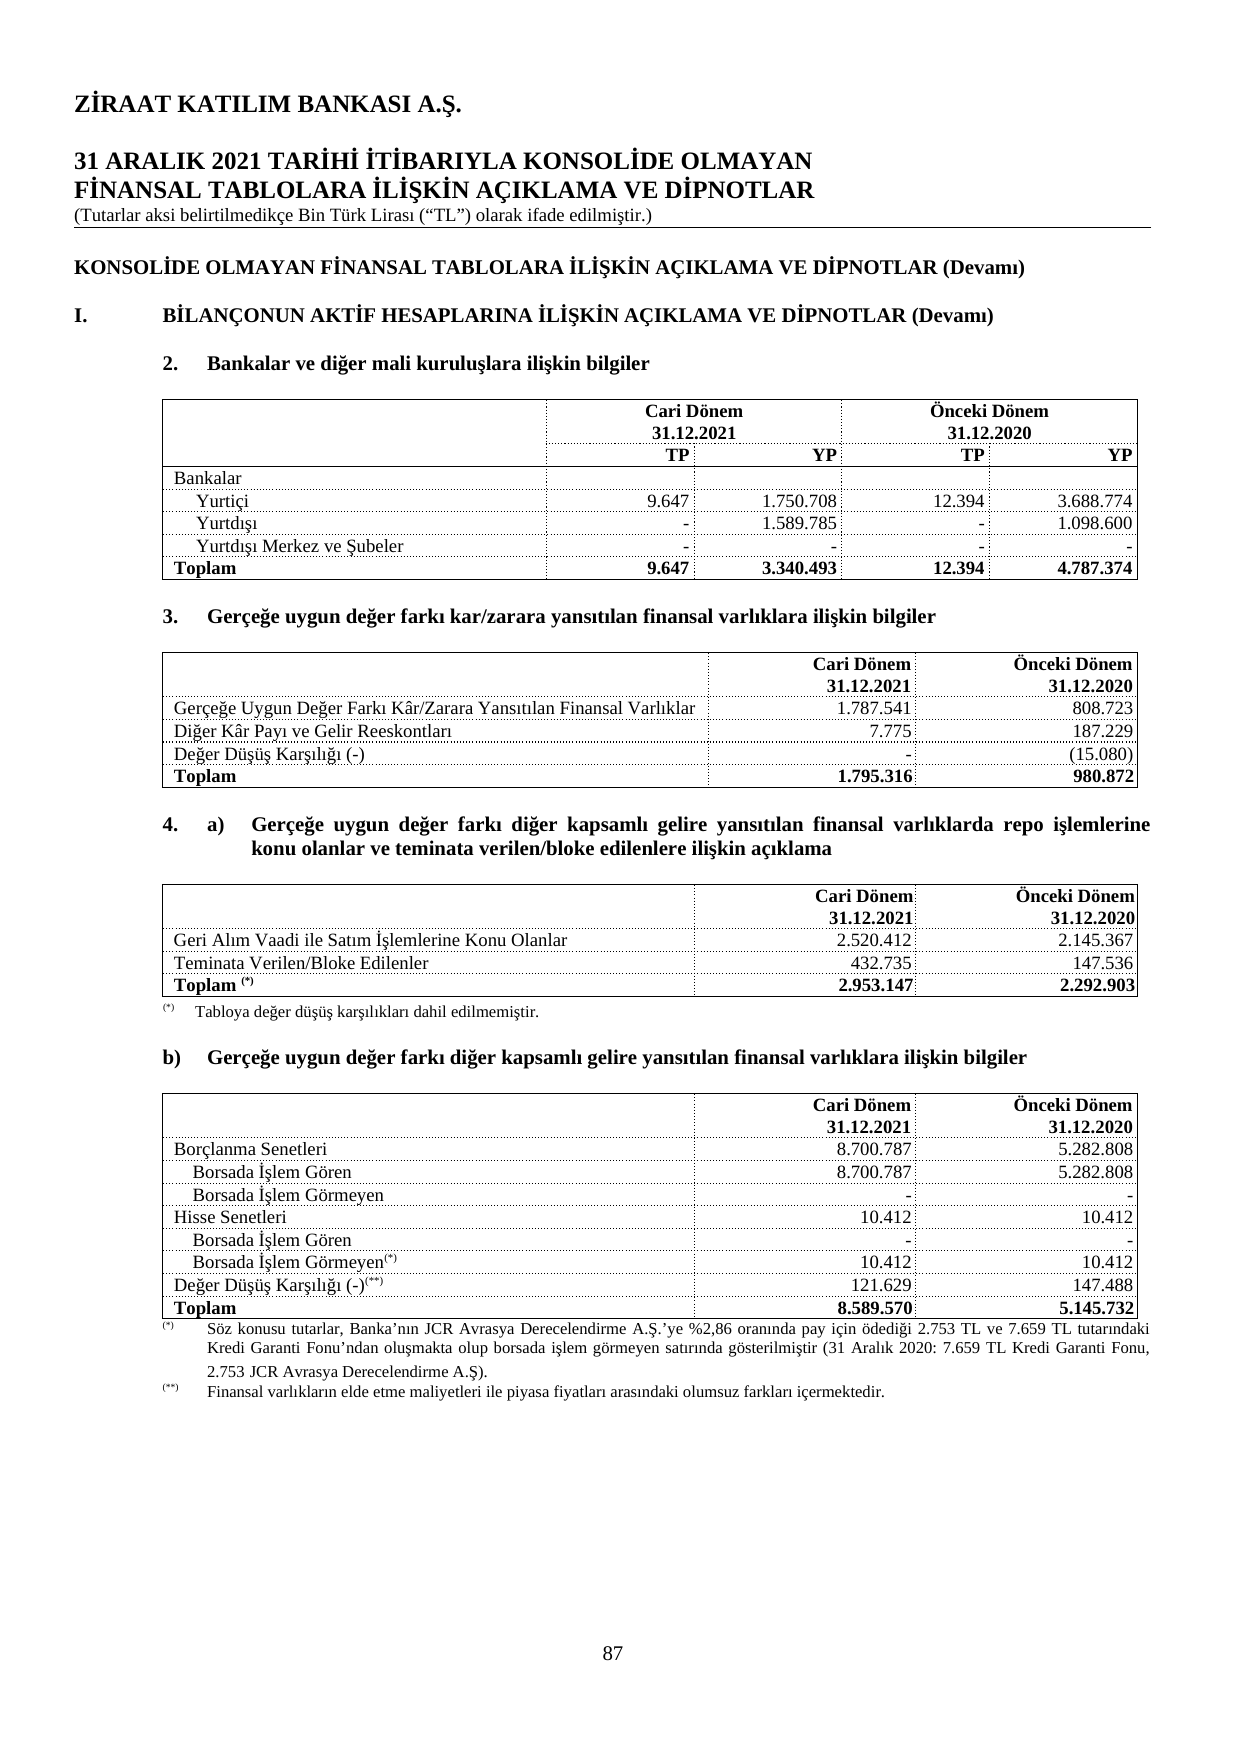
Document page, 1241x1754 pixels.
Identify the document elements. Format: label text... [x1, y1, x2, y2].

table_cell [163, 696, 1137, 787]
list Gerçeğe uygun değer farkı kar/zarara yansıtılan finansal varlıklara ilişkin bilgiler [162, 604, 1152, 628]
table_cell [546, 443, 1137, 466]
list Gerçeğe uygun değer farkı diğer kapsamlı gelire yansıtılan finansal varlıklara ilişkin bilgiler [162, 1045, 1152, 1069]
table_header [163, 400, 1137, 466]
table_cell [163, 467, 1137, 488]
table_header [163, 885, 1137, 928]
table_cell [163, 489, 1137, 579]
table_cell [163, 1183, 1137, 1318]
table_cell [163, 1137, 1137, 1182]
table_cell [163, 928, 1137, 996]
list a) Gerçeğe uygun değer farkı diğer kapsamlı gelire yansıtılan finansal varlıklarda repo işlemlerine konu olanlar ve teminata verilen/bloke edilenlere ilişkin açıklama [162, 812, 1152, 860]
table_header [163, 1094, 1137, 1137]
text (*) Söz konusu tutarlar, Banka’nın JCR Avrasya Derecelendirme A.Ş.’ye %2,86 oranında pay için ödediği 2.753 TL ve 7.659 TL tutarındaki Kredi Garanti Fonu’ndan oluşmakta olup borsada işlem görmeyen satırında gösterilmiştir (31 Aralık 2020: 7.659 TL Kredi Garanti Fonu, 2.753 JCR Avrasya Derecelendirme A.Ş). [162, 1319, 1152, 1382]
text (**) Finansal varlıkların elde etme maliyetleri ile piyasa fiyatları arasındaki olumsuz farkları içermektedir. [162, 1382, 1152, 1401]
list BİLANÇONUN AKTİF HESAPLARINA İLİŞKİN AÇIKLAMA VE DİPNOTLAR (Devamı) [74, 303, 1152, 327]
text 2. Bankalar ve diğer mali kuruluşlara ilişkin bilgiler [162, 351, 1152, 375]
text KONSOLİDE OLMAYAN FİNANSAL TABLOLARA İLİŞKİN AÇIKLAMA VE DİPNOTLAR (Devamı) [74, 255, 1152, 279]
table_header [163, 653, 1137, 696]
text (*) Tabloya değer düşüş karşılıkları dahil edilmemiştir. [149, 1002, 1152, 1021]
